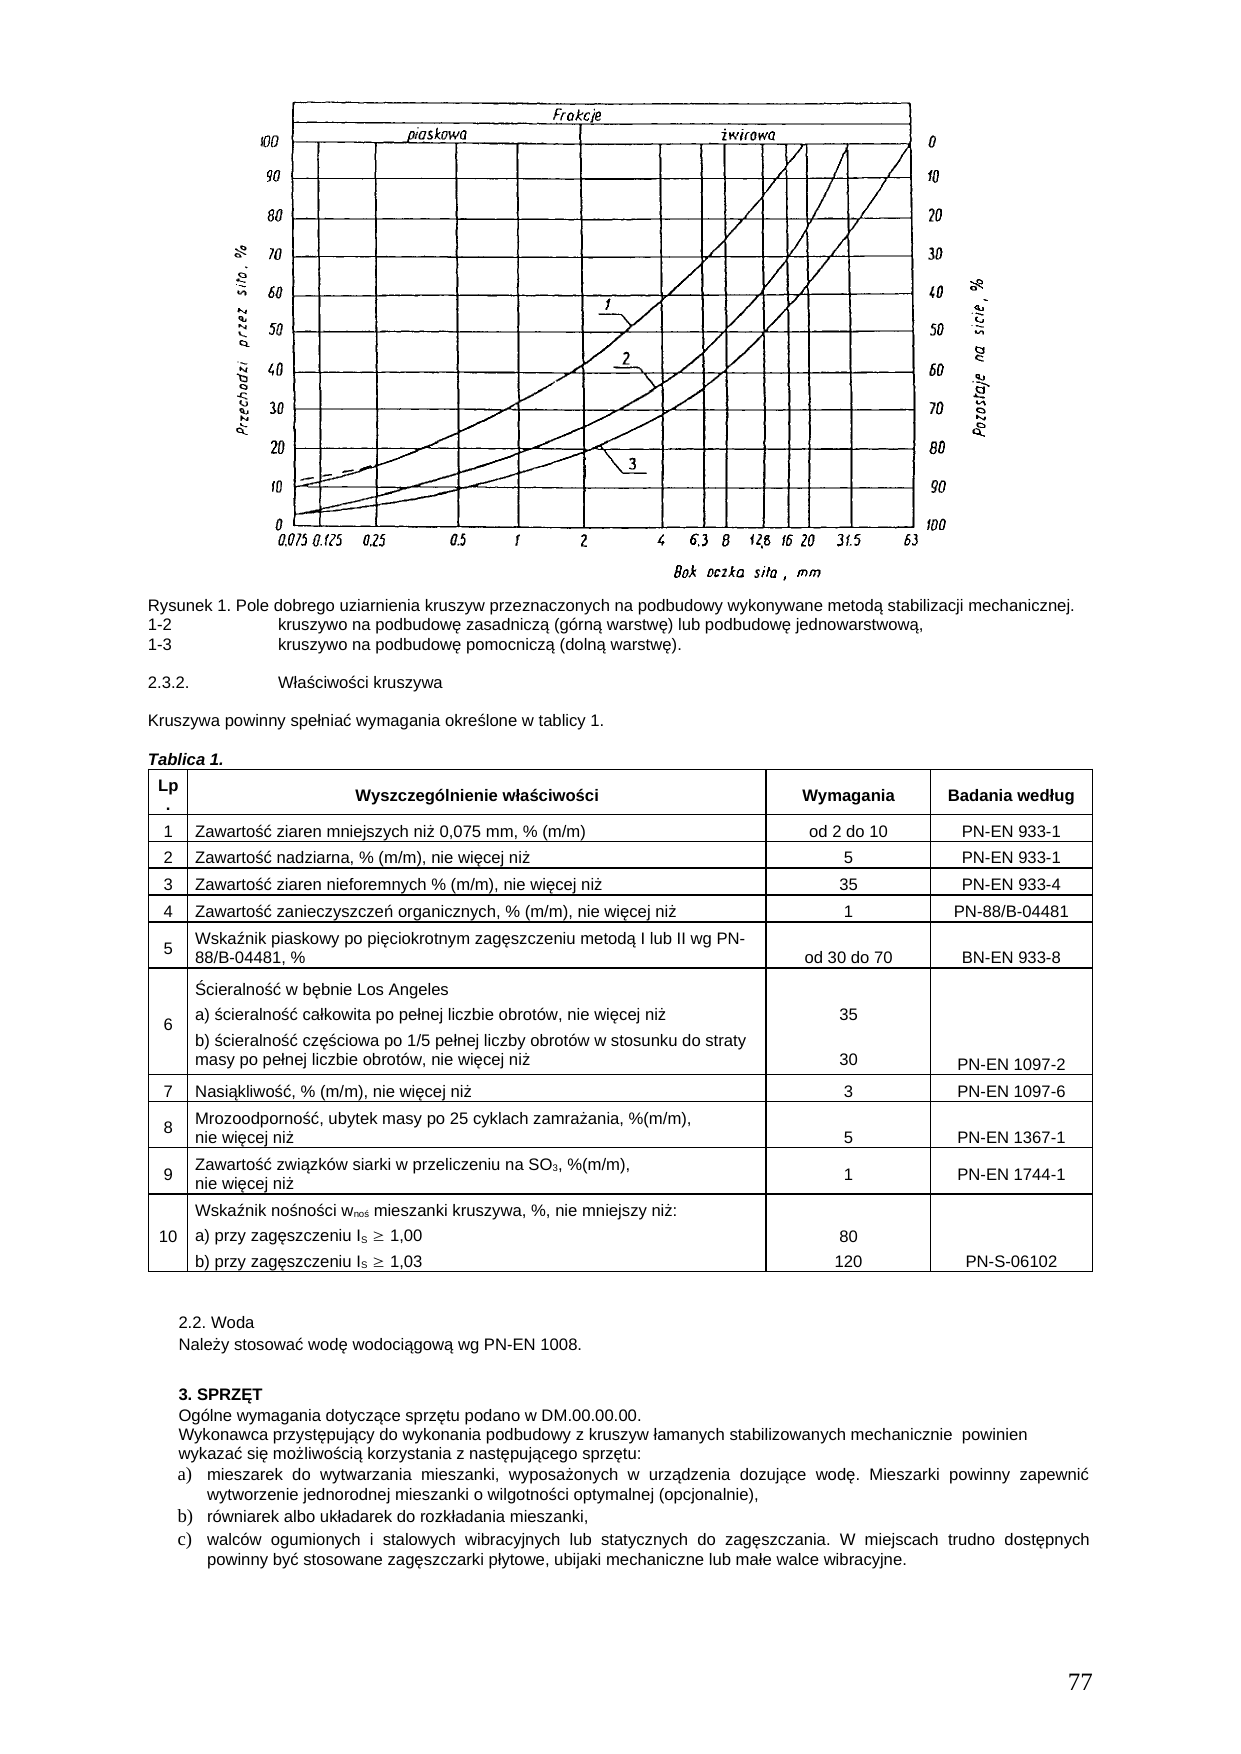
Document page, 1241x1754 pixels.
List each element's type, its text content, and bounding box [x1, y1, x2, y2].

list mieszarek do wytwarzania mieszanki, wyposażonych w urządzenia dozujące wodę. Mieszarki powinny zapewnić wytworzenie jednorodnej mieszanki o wilgotności optymalnej (opcjonalnie), [177, 1463, 1090, 1504]
text 2.2. Woda [178, 1313, 1092, 1332]
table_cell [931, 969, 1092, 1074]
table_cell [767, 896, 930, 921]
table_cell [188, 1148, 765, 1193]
text Tablica 1. [148, 749, 1092, 768]
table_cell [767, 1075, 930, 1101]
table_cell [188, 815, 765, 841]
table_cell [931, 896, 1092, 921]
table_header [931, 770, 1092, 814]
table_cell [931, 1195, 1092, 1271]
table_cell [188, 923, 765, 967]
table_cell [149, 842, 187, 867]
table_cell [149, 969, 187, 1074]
text 1-2 kruszywo na podbudowę zasadniczą (górną warstwę) lub podbudowę jednowarstwową, [148, 615, 1092, 634]
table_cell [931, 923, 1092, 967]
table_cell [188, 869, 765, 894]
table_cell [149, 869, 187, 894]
text Kruszywa powinny spełniać wymagania określone w tablicy 1. [148, 711, 1092, 730]
text Wykonawca przystępujący do wykonania podbudowy z kruszyw łamanych stabilizowanych mechanicznie powinien wykazać się możliwością korzystania z następującego sprzętu: [178, 1424, 1090, 1463]
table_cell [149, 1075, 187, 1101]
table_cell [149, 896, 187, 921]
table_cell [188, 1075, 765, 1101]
text Ogólne wymagania dotyczące sprzętu podano w DM.00.00.00. [178, 1405, 1090, 1424]
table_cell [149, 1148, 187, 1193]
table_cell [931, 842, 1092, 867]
text 3. SPRZĘT [178, 1384, 1092, 1404]
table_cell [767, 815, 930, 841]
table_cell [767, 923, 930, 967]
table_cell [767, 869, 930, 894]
picture [224, 83, 999, 596]
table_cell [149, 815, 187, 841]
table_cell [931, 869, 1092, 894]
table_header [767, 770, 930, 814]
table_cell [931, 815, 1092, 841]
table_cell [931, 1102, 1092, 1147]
list walców ogumionych i stalowych wibracyjnych lub statycznych do zagęszczania. W miejscach trudno dostępnych powinny być stosowane zagęszczarki płytowe, ubijaki mechaniczne lub małe walce wibracyjne. [177, 1528, 1090, 1569]
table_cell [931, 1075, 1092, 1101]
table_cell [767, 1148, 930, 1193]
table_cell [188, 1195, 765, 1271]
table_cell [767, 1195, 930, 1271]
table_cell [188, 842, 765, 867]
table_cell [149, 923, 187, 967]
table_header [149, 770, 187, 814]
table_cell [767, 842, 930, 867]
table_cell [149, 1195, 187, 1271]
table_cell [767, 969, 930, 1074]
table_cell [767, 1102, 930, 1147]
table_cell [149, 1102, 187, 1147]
text 1-3 kruszywo na podbudowę pomocniczą (dolną warstwę). [148, 634, 1092, 653]
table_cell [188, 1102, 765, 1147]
list równiarek albo układarek do rozkładania mieszanki, [177, 1505, 1090, 1527]
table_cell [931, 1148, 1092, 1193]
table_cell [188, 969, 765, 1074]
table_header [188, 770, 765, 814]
text Należy stosować wodę wodociągową wg PN-EN 1008. [178, 1334, 1090, 1353]
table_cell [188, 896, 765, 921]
text 2.3.2. Właściwości kruszywa [148, 673, 1092, 692]
